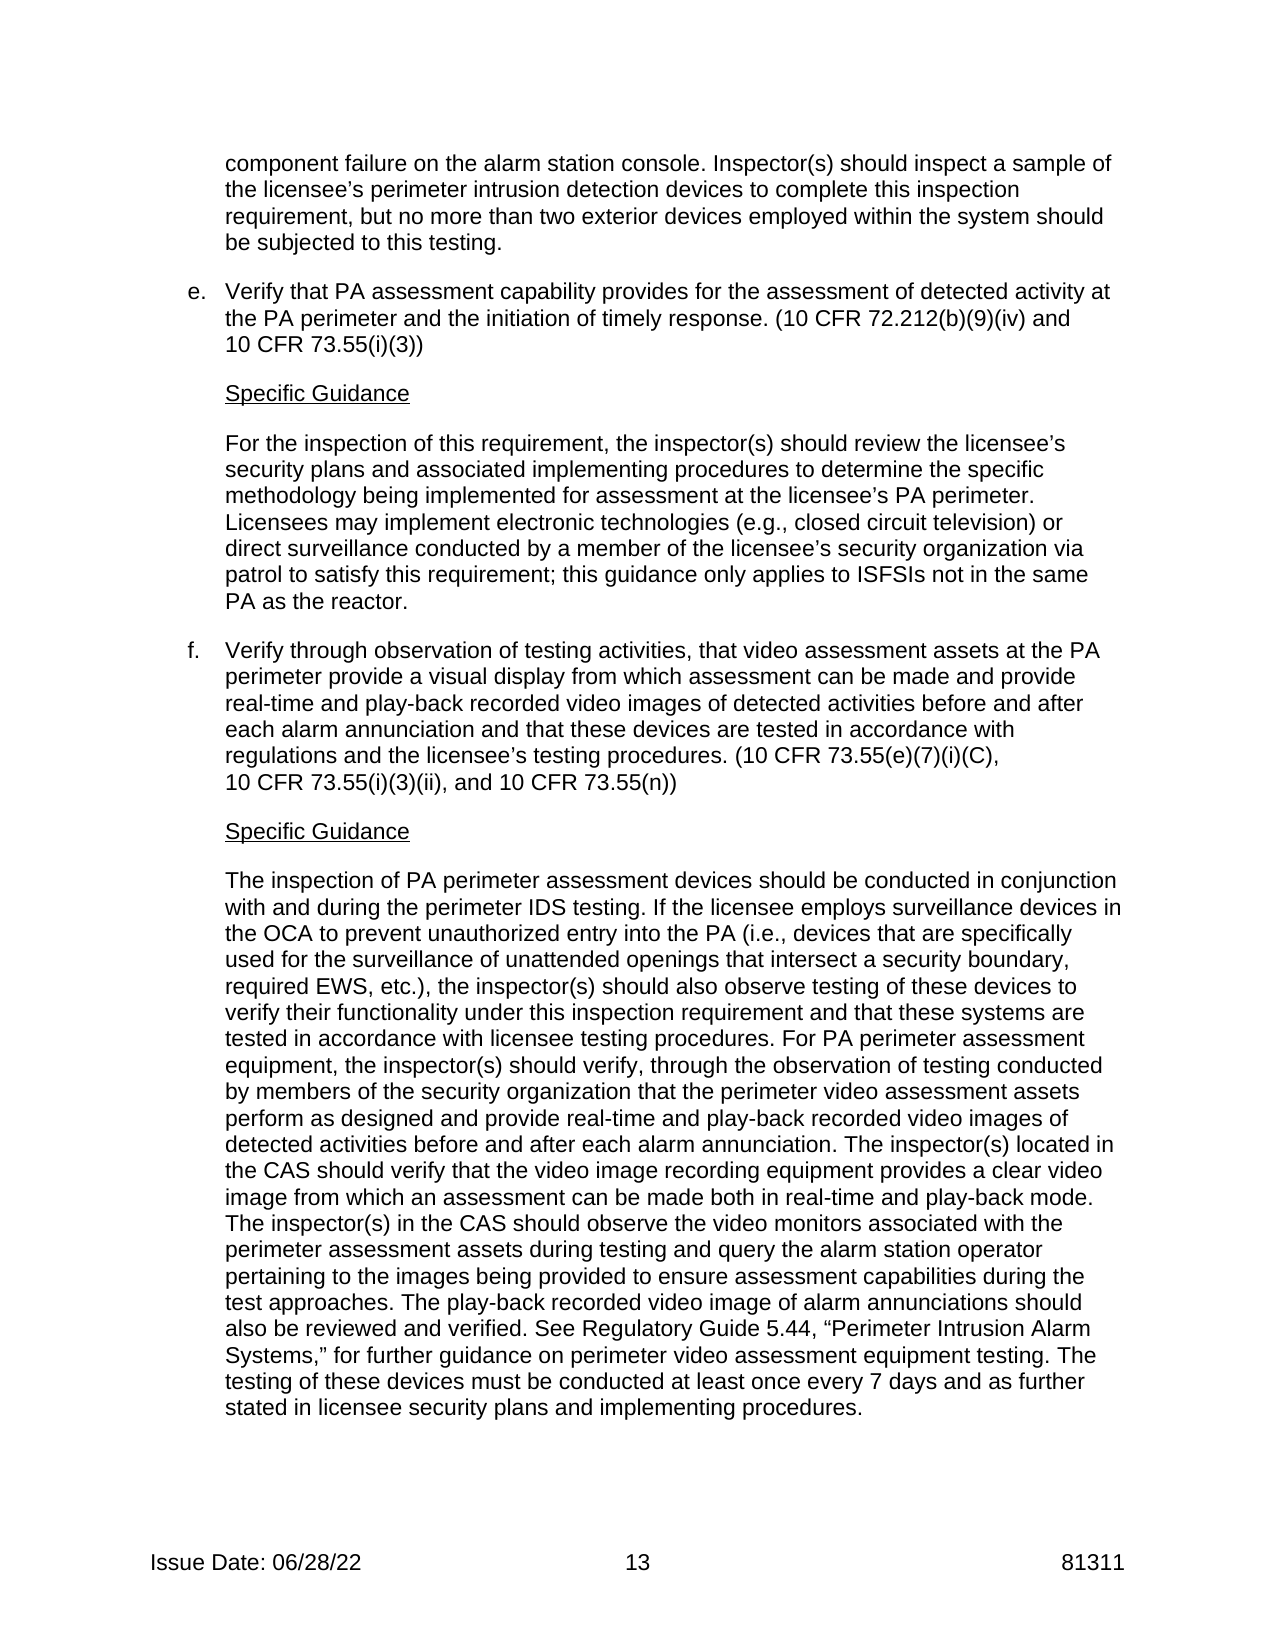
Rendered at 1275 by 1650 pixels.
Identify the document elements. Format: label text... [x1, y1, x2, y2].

list Verify that PA assessment capability provides for the assessment of detected activity at the PA perimeter and the initiation of timely response. (10 CFR 72.212(b)(9)(iv) and 10 CFR 73.55(i)(3)) [187, 278, 1125, 357]
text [225, 150, 1125, 255]
text For the inspection of this requirement, the inspector(s) should review the licensee’s security plans and associated implementing procedures to determine the specific methodology being implemented for assessment at the licensee’s PA perimeter. Licensees may implement electronic technologies (e.g., closed circuit television) or direct surveillance conducted by a member of the licensee’s security organization via patrol to satisfy this requirement; this guidance only applies to ISFSIs not in the same PA as the reactor. [225, 429, 1125, 614]
text The inspection of PA perimeter assessment devices should be conducted in conjunction with and during the perimeter IDS testing. If the licensee employs surveillance devices in the OCA to prevent unauthorized entry into the PA (i.e., devices that are specifically used for the surveillance of unattended openings that intersect a security boundary, required EWS, etc.), the inspector(s) should also observe testing of these devices to verify their functionality under this inspection requirement and that these systems are tested in accordance with licensee testing procedures. For PA perimeter assessment equipment, the inspector(s) should verify, through the observation of testing conducted by members of the security organization that the perimeter video assessment assets perform as designed and provide real-time and play-back recorded video images of detected activities before and after each alarm annunciation. The inspector(s) located in the CAS should verify that the video image recording equipment provides a clear video image from which an assessment can be made both in real-time and play-back mode. The inspector(s) in the CAS should observe the video monitors associated with the perimeter assessment assets during testing and query the alarm station operator pertaining to the images being provided to ensure assessment capabilities during the test approaches. The play-back recorded video image of alarm annunciations should also be reviewed and verified. See Regulatory Guide 5.44, “Perimeter Intrusion Alarm Systems,” for further guidance on perimeter video assessment equipment testing. The testing of these devices must be conducted at least once every 7 days and as further stated in licensee security plans and implementing procedures. [225, 867, 1125, 1421]
list Verify through observation of testing activities, that video assessment assets at the PA perimeter provide a visual display from which assessment can be made and provide real-time and play-back recorded video images of detected activities before and after each alarm annunciation and that these devices are tested in accordance with regulations and the licensee’s testing procedures. (10 CFR 73.55(e)(7)(i)(C), 10 CFR 73.55(i)(3)(ii), and 10 CFR 73.55(n)) [187, 637, 1125, 795]
text Specific Guidance [225, 818, 1125, 844]
text Specific Guidance [225, 380, 1125, 407]
